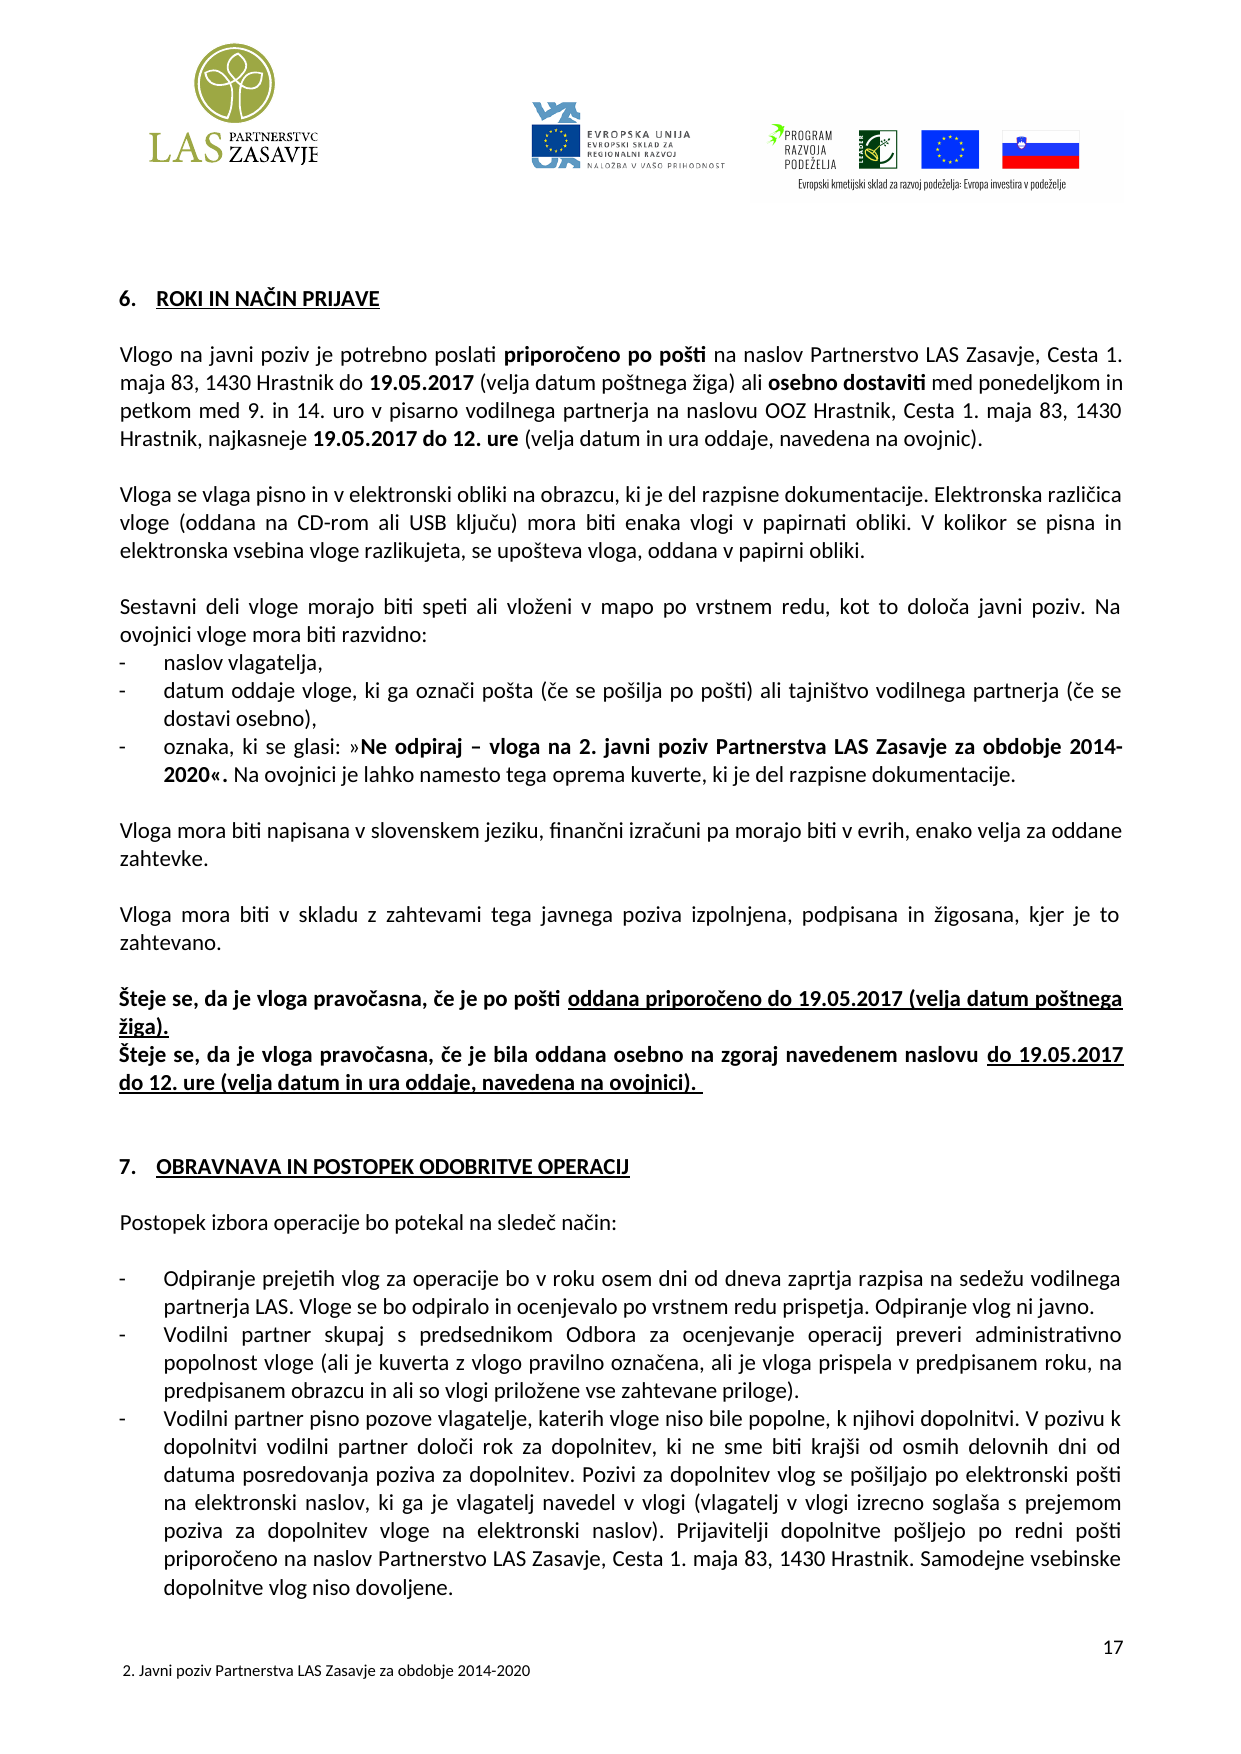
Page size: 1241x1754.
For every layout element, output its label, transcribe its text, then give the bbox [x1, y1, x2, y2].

list oznaka, ki se glasi: »Ne odpiraj – vloga na 2. javni poziv Partnerstva LAS Zasavje za obdobje 2014-2020«. Na ovojnici je lahko namesto tega oprema kuverte, ki je del razpisne dokumentacije. [119, 732, 1123, 788]
text Vlogo na javni poziv je potrebno poslati priporočeno po pošti na naslov Partnerstvo LAS Zasavje, Cesta 1. maja 83, 1430 Hrastnik do 19.05.2017 (velja datum poštnega žiga) ali osebno dostaviti med ponedeljkom in petkom med 9. in 14. uro v pisarno vodilnega partnerja na naslovu OOZ Hrastnik, Cesta 1. maja 83, 1430 Hrastnik, najkasneje 19.05.2017 do 12. ure (velja datum in ura oddaje, navedena na ovojnic). [119, 340, 1123, 452]
list OBRAVNAVA IN POSTOPEK ODOBRITVE OPERACIJ [119, 1152, 1123, 1180]
list datum oddaje vloge, ki ga označi pošta (če se pošilja po pošti) ali tajništvo vodilnega partnerja (če se dostavi osebno), [119, 676, 1123, 732]
text Šteje se, da je vloga pravočasna, če je bila oddana osebno na zgoraj navedenem naslovu do 19.05.2017 do 12. ure (velja datum in ura oddaje, navedena na ovojnici). [119, 1040, 1123, 1096]
text Vloga mora biti napisana v slovenskem jeziku, finančni izračuni pa morajo biti v evrih, enako velja za oddane zahtevke. [119, 816, 1123, 872]
text Vloga mora biti v skladu z zahtevami tega javnega poziva izpolnjena, podpisana in žigosana, kjer je to zahtevano. [119, 900, 1121, 956]
picture [482, 73, 1124, 203]
text Šteje se, da je vloga pravočasna, če je po pošti oddana priporočeno do 19.05.2017 (velja datum poštnega žiga). [119, 984, 1123, 1040]
list ROKI IN NAČIN PRIJAVE [119, 284, 1123, 312]
text Sestavni deli vloge morajo biti speti ali vloženi v mapo po vrstnem redu, kot to določa javni poziv. Na ovojnici vloge mora biti razvidno: [119, 592, 1123, 648]
list naslov vlagatelja, [119, 648, 1123, 676]
text Vloga se vlaga pisno in v elektronski obliki na obrazcu, ki je del razpisne dokumentacije. Elektronska različica vloge (oddana na CD-rom ali USB ključu) mora biti enaka vlogi v papirnati obliki. V kolikor se pisna in elektronska vsebina vloge razlikujeta, se upošteva vloga, oddana v papirni obliki. [119, 480, 1123, 564]
list Odpiranje prejetih vlog za operacije bo v roku osem dni od dneva zaprtja razpisa na sedežu vodilnega partnerja LAS. Vloge se bo odpiralo in ocenjevalo po vrstnem redu prispetja. Odpiranje vlog ni javno. [119, 1264, 1123, 1320]
text Postopek izbora operacije bo potekal na sledeč način: [119, 1208, 1123, 1236]
list Vodilni partner skupaj s predsednikom Odbora za ocenjevanje operacij preveri administrativno popolnost vloge (ali je kuverta z vlogo pravilno označena, ali je vloga prispela v predpisanem roku, na predpisanem obrazcu in ali so vlogi priložene vse zahtevane priloge). [119, 1320, 1123, 1404]
list Vodilni partner pisno pozove vlagatelje, katerih vloge niso bile popolne, k njihovi dopolnitvi. V pozivu k dopolnitvi vodilni partner določi rok za dopolnitev, ki ne sme biti krajši od osmih delovnih dni od datuma posredovanja poziva za dopolnitev. Pozivi za dopolnitev vlog se pošiljajo po elektronski pošti na elektronski naslov, ki ga je vlagatelj navedel v vlogi (vlagatelj v vlogi izrecno soglaša s prejemom poziva za dopolnitev vloge na elektronski naslov). Prijavitelji dopolnitve pošljejo po redni pošti priporočeno na naslov Partnerstvo LAS Zasavje, Cesta 1. maja 83, 1430 Hrastnik. Samodejne vsebinske dopolnitve vlog niso dovoljene. [119, 1404, 1123, 1601]
